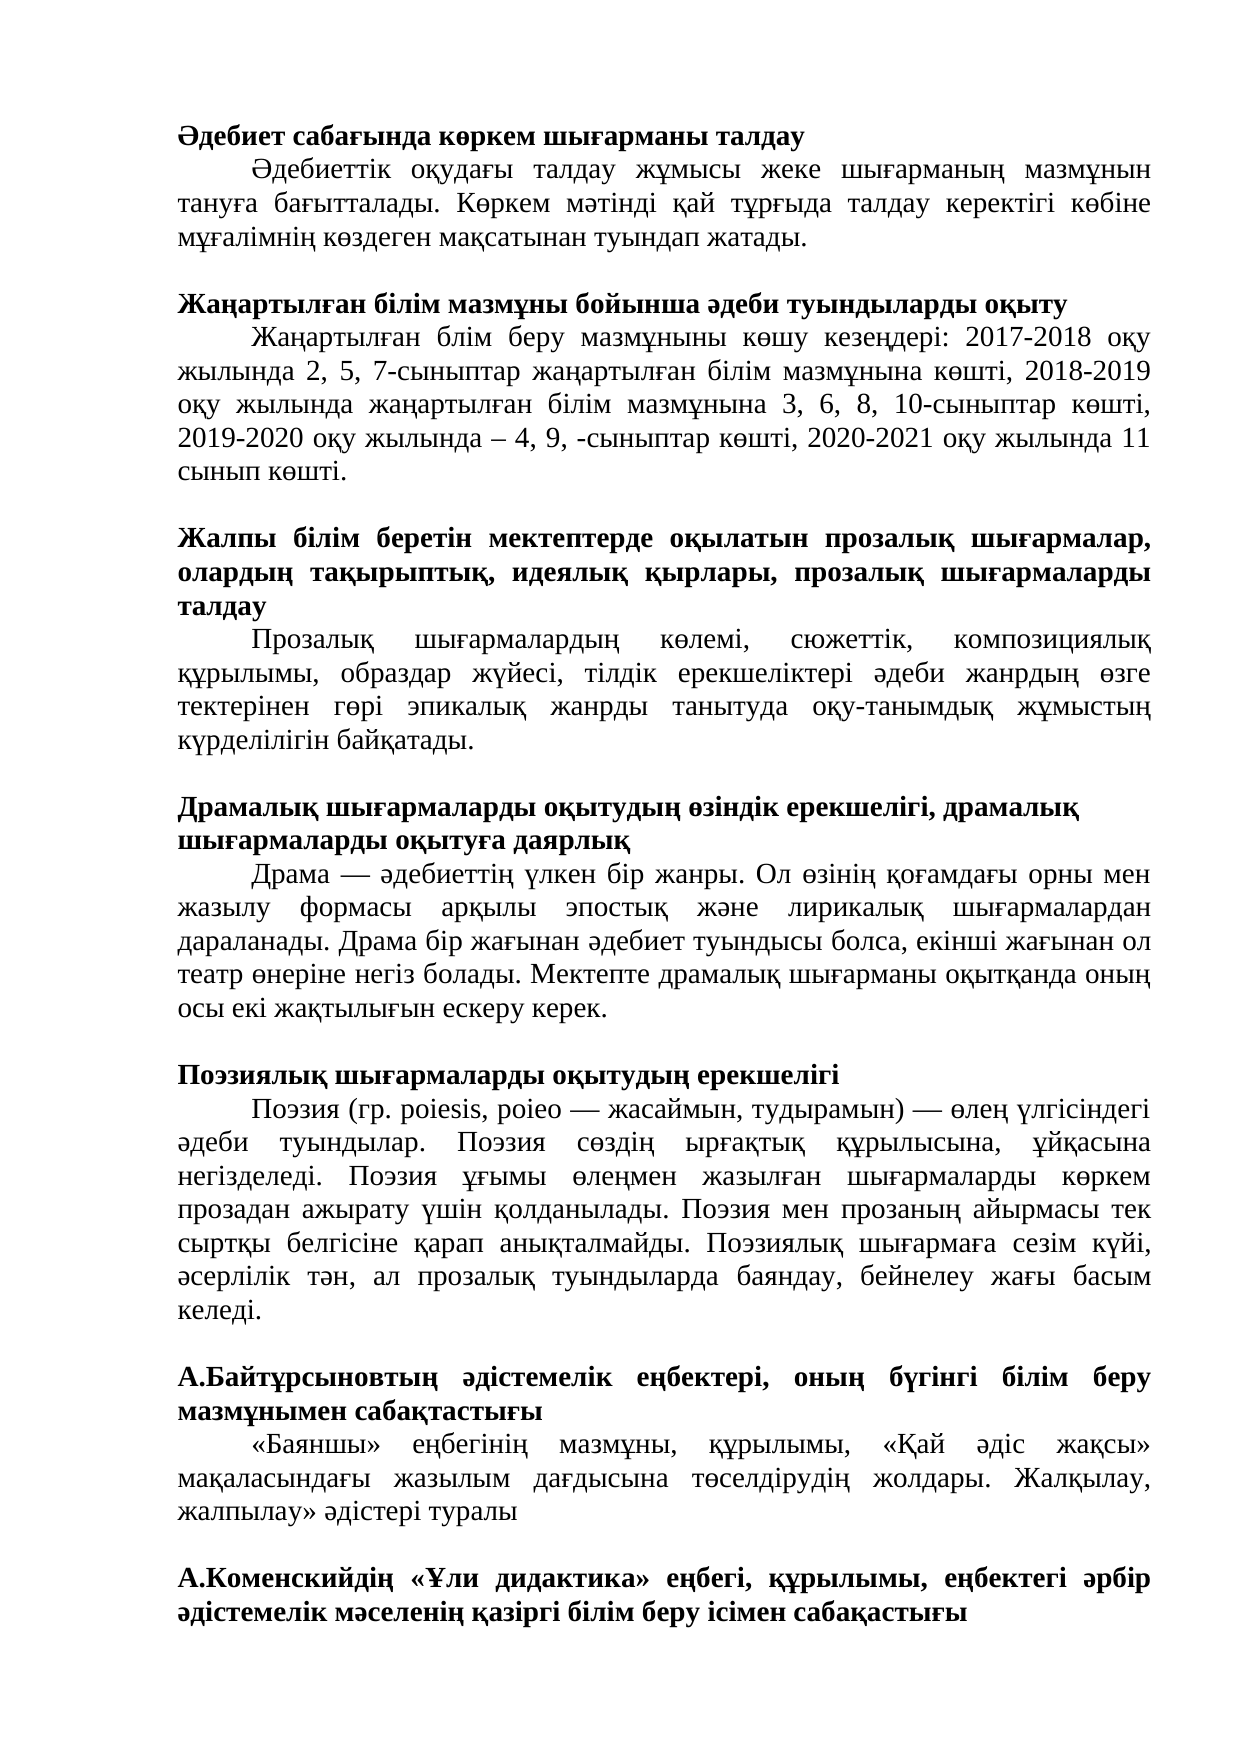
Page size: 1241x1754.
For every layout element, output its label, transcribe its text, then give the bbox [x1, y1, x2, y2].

text Драма — әдебиеттің үлкен бір жанры. Ол өзінің қоғамдағы орны мен жазылу формасы арқылы эпостық және лирикалық шығармалардан дараланады. Драма бір жағынан әдебиет туындысы болса, екінші жағынан ол театр өнеріне негіз болады. Мектепте драмалық шығарманы оқытқанда оның осы екі жақтылығын ескеру керек. [177, 856, 1152, 1024]
text Прозалық шығармалардың көлемі, сюжеттік, композициялық құрылымы, образдар жүйесі, тілдік ерекшеліктері әдеби жанрдың өзге тектерінен гөрі эпикалық жанрды танытуда оқу-танымдық жұмыстың күрделілігін байқатады. [177, 621, 1152, 755]
text А.Байтұрсыновтың әдістемелік еңбектері, оның бүгінгі білім беру мазмұнымен сабақтастығы [177, 1359, 1152, 1426]
text Поэзия (гр. poіesіs, poіeo — жасаймын, тудырамын) — өлең үлгісіндегі әдеби туындылар. Поэзия сөздің ырғақтық құрылысына, ұйқасына негізделеді. Поэзия ұғымы өлеңмен жазылған шығармаларды көркем прозадан ажырату үшін қолданылады. Поэзия мен прозаның айырмасы тек сыртқы белгісіне қарап анықталмайды. Поэзиялық шығармаға сезім күйі, әсерлілік тән, ал прозалық туындыларда баяндау, бейнелеу жағы басым келеді. [177, 1091, 1152, 1326]
text Әдебиет сабағында көркем шығарманы талдау [177, 118, 1152, 152]
text Жалпы білім беретін мектептерде оқылатын прозалық шығармалар, олардың тақырыптық, идеялық қырлары, прозалық шығармаларды талдау [177, 521, 1152, 621]
text Жаңартылған білім мазмұны бойынша әдеби туындыларды оқыту [177, 286, 1152, 319]
text А.Коменскийдің «Ұли дидактика» еңбегі, құрылымы, еңбектегі әрбір әдістемелік мәселенің қазіргі білім беру ісімен сабақастығы [177, 1560, 1152, 1627]
text Поэзиялық шығармаларды оқытудың ерекшелігі [177, 1057, 1152, 1091]
text Жаңартылған блім беру мазмұныны көшу кезеңдері: 2017-2018 оқу жылында 2, 5, 7-сыныптар жаңартылған білім мазмұнына көшті, 2018-2019 оқу жылында жаңартылған білім мазмұнына 3, 6, 8, 10-сыныптар көшті, 2019-2020 оқу жылында – 4, 9, -сыныптар көшті, 2020-2021 оқу жылында 11 сынып көшті. [177, 319, 1152, 487]
text Әдебиеттік оқудағы талдау жұмысы жеке шығарманың мазмұнын тануға бағытталады. Көркем мәтінді қай тұрғыда талдау керектігі көбіне мұғалімнің көздеген мақсатынан туындап жатады. [177, 152, 1152, 252]
text «Баяншы» еңбегінің мазмұны, құрылымы, «Қай әдіс жақсы» мақаласындағы жазылым дағдысына төселдірудің жолдары. Жалқылау, жалпылау» әдістері туралы [177, 1426, 1152, 1527]
text Драмалық шығармаларды оқытудың өзіндік ерекшелігі, драмалық шығармаларды оқытуға даярлық [177, 789, 1152, 856]
